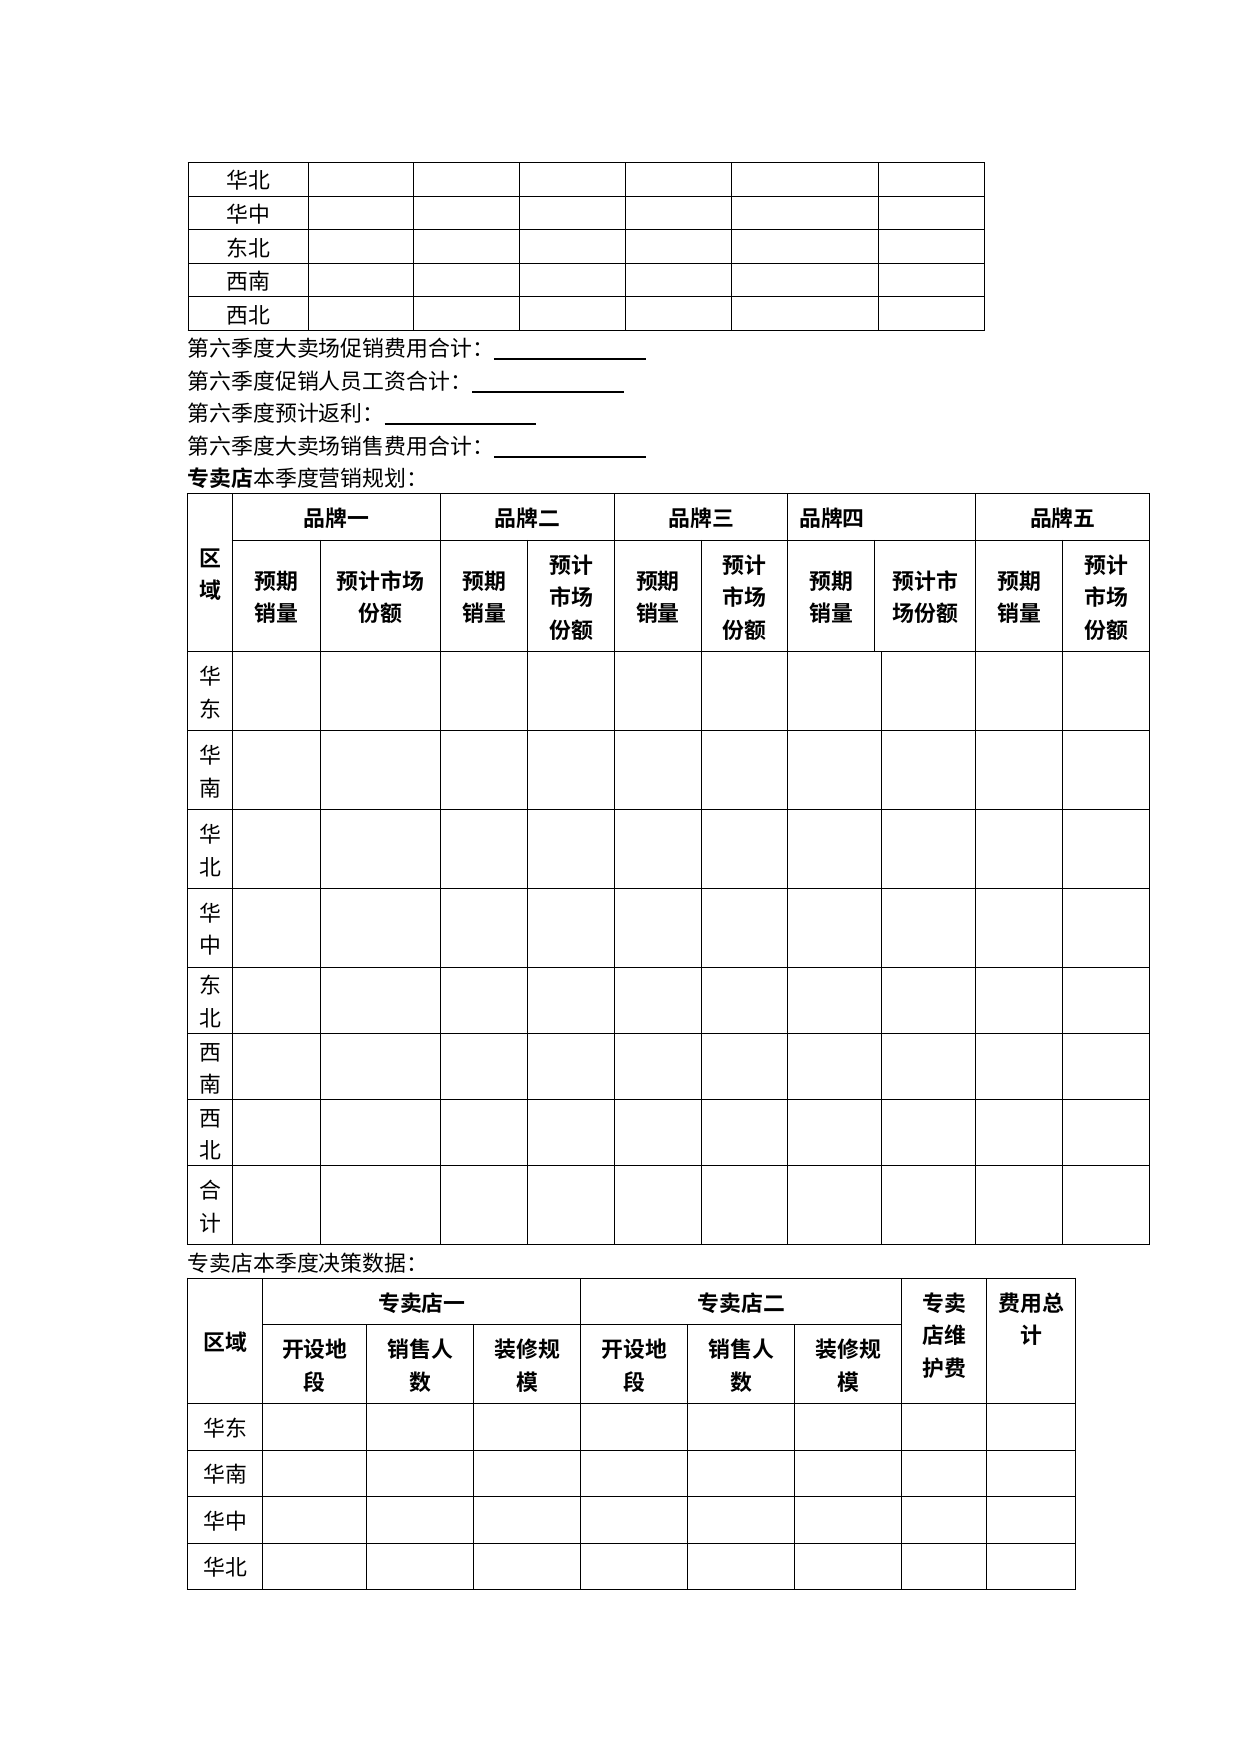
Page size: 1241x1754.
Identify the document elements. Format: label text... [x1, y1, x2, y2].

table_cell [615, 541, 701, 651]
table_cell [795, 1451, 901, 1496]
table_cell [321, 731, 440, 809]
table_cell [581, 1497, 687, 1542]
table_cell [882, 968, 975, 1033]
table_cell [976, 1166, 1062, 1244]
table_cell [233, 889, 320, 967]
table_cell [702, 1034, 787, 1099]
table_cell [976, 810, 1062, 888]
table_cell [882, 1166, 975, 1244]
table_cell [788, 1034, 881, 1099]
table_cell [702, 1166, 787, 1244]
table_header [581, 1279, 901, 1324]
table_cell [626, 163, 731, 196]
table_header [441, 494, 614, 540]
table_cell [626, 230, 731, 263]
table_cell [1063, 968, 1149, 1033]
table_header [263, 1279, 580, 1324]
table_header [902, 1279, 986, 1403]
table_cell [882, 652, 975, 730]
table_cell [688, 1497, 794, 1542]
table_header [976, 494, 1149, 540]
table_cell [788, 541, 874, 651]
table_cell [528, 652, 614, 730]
text 第六季度预计返利： [187, 396, 1053, 428]
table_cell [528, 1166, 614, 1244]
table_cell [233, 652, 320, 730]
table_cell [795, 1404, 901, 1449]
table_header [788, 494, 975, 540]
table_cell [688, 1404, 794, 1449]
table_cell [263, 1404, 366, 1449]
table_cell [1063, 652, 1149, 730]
text 第六季度大卖场销售费用合计： [187, 428, 1053, 461]
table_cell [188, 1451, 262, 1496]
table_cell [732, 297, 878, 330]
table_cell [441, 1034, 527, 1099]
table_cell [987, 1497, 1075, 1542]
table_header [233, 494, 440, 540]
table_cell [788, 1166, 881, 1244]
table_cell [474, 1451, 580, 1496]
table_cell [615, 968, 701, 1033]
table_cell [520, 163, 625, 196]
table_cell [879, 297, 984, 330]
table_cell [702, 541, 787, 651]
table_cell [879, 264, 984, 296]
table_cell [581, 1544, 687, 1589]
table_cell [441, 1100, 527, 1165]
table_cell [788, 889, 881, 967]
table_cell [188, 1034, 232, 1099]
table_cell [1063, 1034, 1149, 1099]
text 第六季度大卖场促销费用合计： [187, 331, 1053, 363]
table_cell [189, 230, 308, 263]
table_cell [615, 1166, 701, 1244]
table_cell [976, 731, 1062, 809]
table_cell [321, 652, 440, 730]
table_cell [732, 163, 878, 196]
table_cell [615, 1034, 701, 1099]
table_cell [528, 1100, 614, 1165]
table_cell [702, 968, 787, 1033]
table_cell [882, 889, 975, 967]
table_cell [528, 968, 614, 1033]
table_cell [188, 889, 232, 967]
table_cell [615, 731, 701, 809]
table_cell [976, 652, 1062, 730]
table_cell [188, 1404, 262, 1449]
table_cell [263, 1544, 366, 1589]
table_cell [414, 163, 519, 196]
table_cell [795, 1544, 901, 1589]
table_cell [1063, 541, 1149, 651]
text 第六季度促销人员工资合计： [187, 363, 1053, 396]
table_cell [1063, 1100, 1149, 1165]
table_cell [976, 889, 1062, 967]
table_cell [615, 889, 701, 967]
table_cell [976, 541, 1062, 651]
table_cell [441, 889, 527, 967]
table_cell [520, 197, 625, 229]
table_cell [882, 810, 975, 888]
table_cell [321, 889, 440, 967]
text 专卖店本季度决策数据： [187, 1245, 1053, 1278]
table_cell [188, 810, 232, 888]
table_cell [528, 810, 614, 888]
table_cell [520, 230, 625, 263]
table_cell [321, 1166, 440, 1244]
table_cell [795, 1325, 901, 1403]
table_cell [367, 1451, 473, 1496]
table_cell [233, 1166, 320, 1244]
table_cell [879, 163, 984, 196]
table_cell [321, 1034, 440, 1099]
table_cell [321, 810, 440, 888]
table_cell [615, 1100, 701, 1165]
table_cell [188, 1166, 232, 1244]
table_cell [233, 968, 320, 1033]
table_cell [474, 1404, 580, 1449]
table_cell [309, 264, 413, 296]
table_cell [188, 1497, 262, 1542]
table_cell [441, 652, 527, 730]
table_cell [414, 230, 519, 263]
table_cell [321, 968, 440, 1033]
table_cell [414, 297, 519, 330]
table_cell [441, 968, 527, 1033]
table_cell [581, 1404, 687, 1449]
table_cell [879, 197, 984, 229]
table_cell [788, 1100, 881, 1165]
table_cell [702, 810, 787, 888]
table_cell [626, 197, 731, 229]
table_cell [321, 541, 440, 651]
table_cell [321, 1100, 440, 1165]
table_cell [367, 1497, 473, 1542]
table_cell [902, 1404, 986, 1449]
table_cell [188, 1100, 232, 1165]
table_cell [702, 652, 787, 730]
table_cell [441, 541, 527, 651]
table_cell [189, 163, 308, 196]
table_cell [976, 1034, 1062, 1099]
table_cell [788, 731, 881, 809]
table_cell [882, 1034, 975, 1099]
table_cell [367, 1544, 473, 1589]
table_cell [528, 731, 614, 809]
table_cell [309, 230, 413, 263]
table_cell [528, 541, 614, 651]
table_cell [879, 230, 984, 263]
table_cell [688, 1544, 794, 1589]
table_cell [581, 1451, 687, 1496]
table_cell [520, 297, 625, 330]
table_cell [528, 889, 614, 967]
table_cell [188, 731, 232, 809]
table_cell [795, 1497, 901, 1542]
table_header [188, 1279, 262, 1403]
text 专卖店本季度营销规划： [187, 461, 1053, 493]
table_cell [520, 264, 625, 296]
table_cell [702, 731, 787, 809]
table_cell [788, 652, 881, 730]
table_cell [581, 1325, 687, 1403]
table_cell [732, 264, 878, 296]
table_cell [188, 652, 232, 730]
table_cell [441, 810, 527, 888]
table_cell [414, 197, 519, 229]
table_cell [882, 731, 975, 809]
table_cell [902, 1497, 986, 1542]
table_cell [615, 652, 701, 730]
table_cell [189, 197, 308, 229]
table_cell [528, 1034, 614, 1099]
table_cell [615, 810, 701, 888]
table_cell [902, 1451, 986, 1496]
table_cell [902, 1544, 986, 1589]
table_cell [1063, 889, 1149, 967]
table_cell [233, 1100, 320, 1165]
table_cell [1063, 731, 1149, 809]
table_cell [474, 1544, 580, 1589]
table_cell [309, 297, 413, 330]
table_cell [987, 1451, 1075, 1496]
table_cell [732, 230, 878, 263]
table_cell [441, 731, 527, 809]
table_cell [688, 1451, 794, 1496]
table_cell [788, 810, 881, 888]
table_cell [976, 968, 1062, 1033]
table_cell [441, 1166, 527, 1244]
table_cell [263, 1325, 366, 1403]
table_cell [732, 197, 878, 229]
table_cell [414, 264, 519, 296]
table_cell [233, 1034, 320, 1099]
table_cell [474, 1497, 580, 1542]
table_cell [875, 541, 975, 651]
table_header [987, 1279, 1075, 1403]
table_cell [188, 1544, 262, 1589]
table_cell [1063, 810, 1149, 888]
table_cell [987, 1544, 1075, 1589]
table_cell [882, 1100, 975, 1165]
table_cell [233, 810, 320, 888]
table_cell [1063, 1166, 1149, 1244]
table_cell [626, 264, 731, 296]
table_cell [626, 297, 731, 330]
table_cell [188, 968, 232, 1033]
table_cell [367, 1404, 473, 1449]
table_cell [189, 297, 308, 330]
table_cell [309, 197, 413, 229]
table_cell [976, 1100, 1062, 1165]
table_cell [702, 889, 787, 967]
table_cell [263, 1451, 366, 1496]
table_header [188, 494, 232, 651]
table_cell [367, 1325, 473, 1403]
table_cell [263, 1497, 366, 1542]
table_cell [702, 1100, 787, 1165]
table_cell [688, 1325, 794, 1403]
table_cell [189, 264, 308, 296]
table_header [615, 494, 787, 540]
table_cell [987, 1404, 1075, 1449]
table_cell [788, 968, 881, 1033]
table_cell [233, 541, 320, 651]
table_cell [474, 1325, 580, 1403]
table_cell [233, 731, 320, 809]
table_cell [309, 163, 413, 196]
